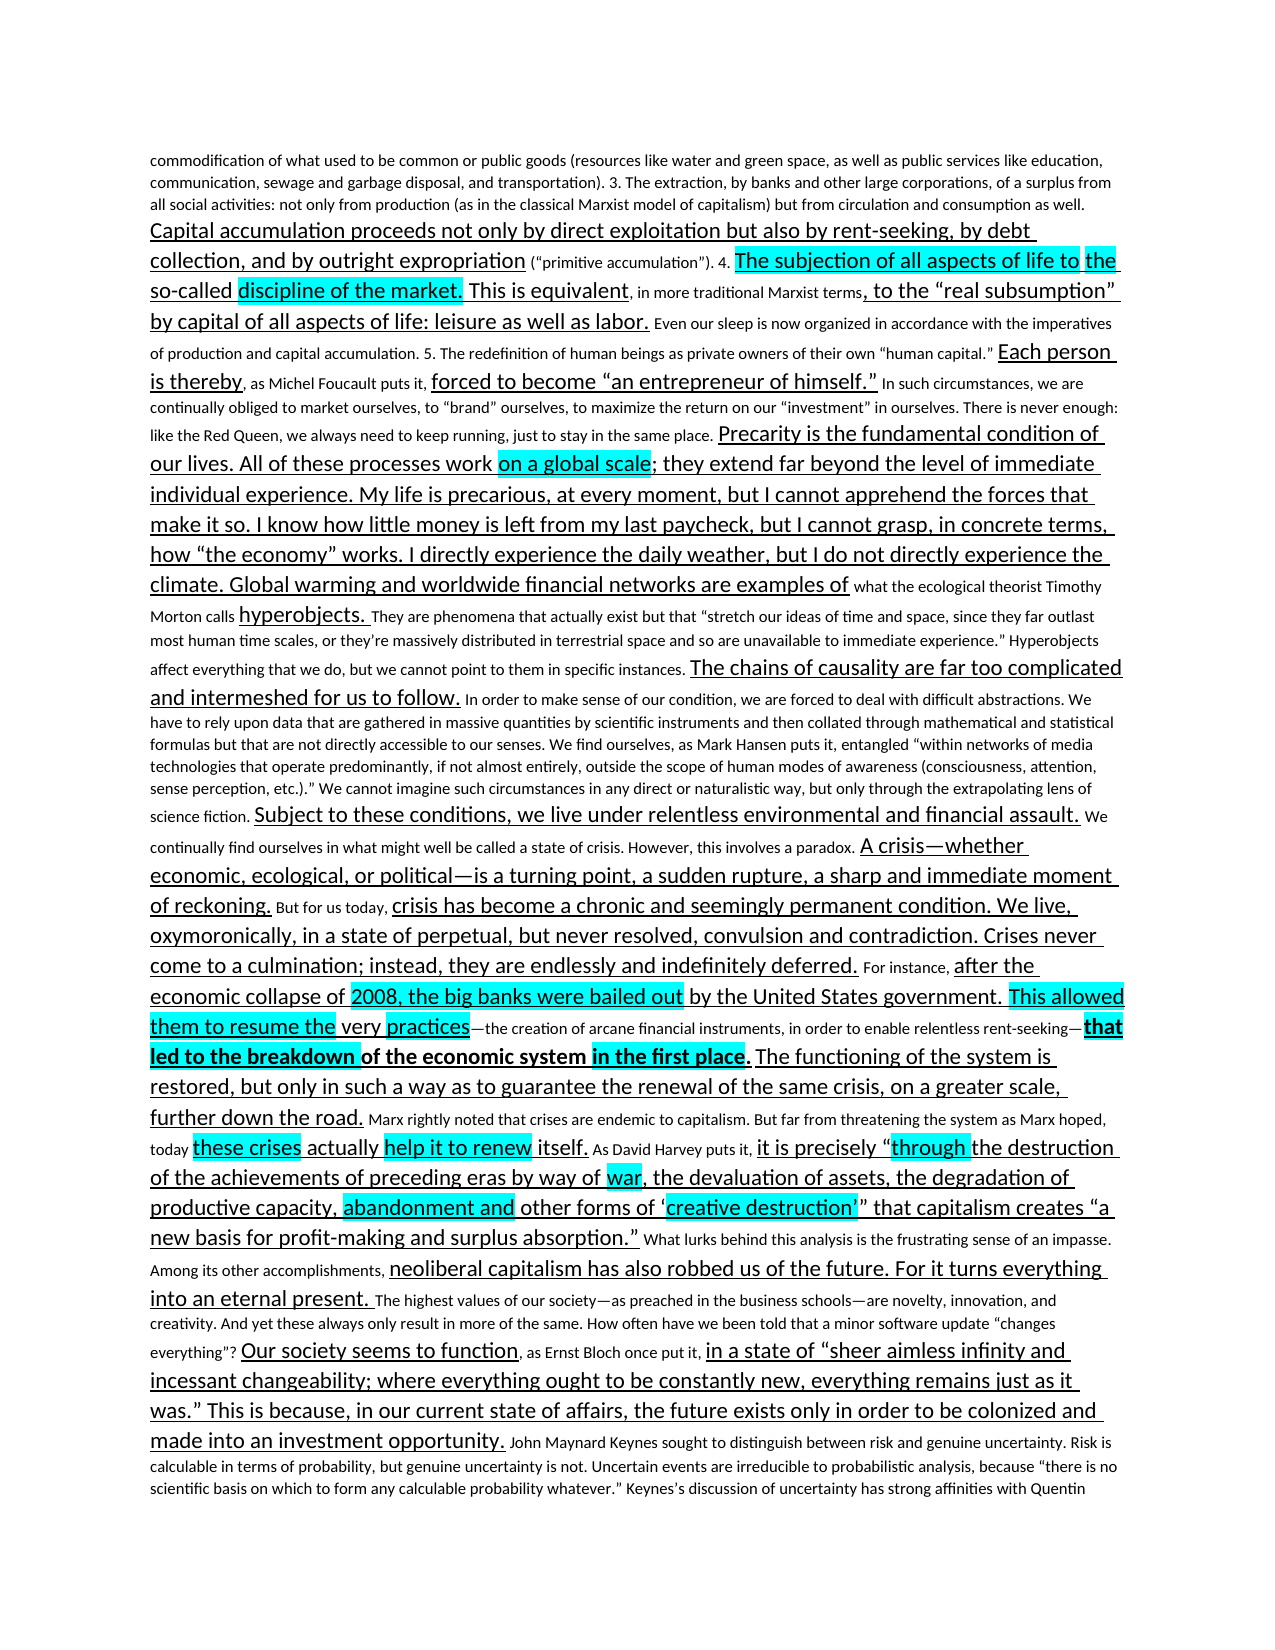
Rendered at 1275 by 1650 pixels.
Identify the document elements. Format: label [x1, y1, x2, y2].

text [150, 150, 1125, 1006]
text [150, 1007, 1125, 1498]
